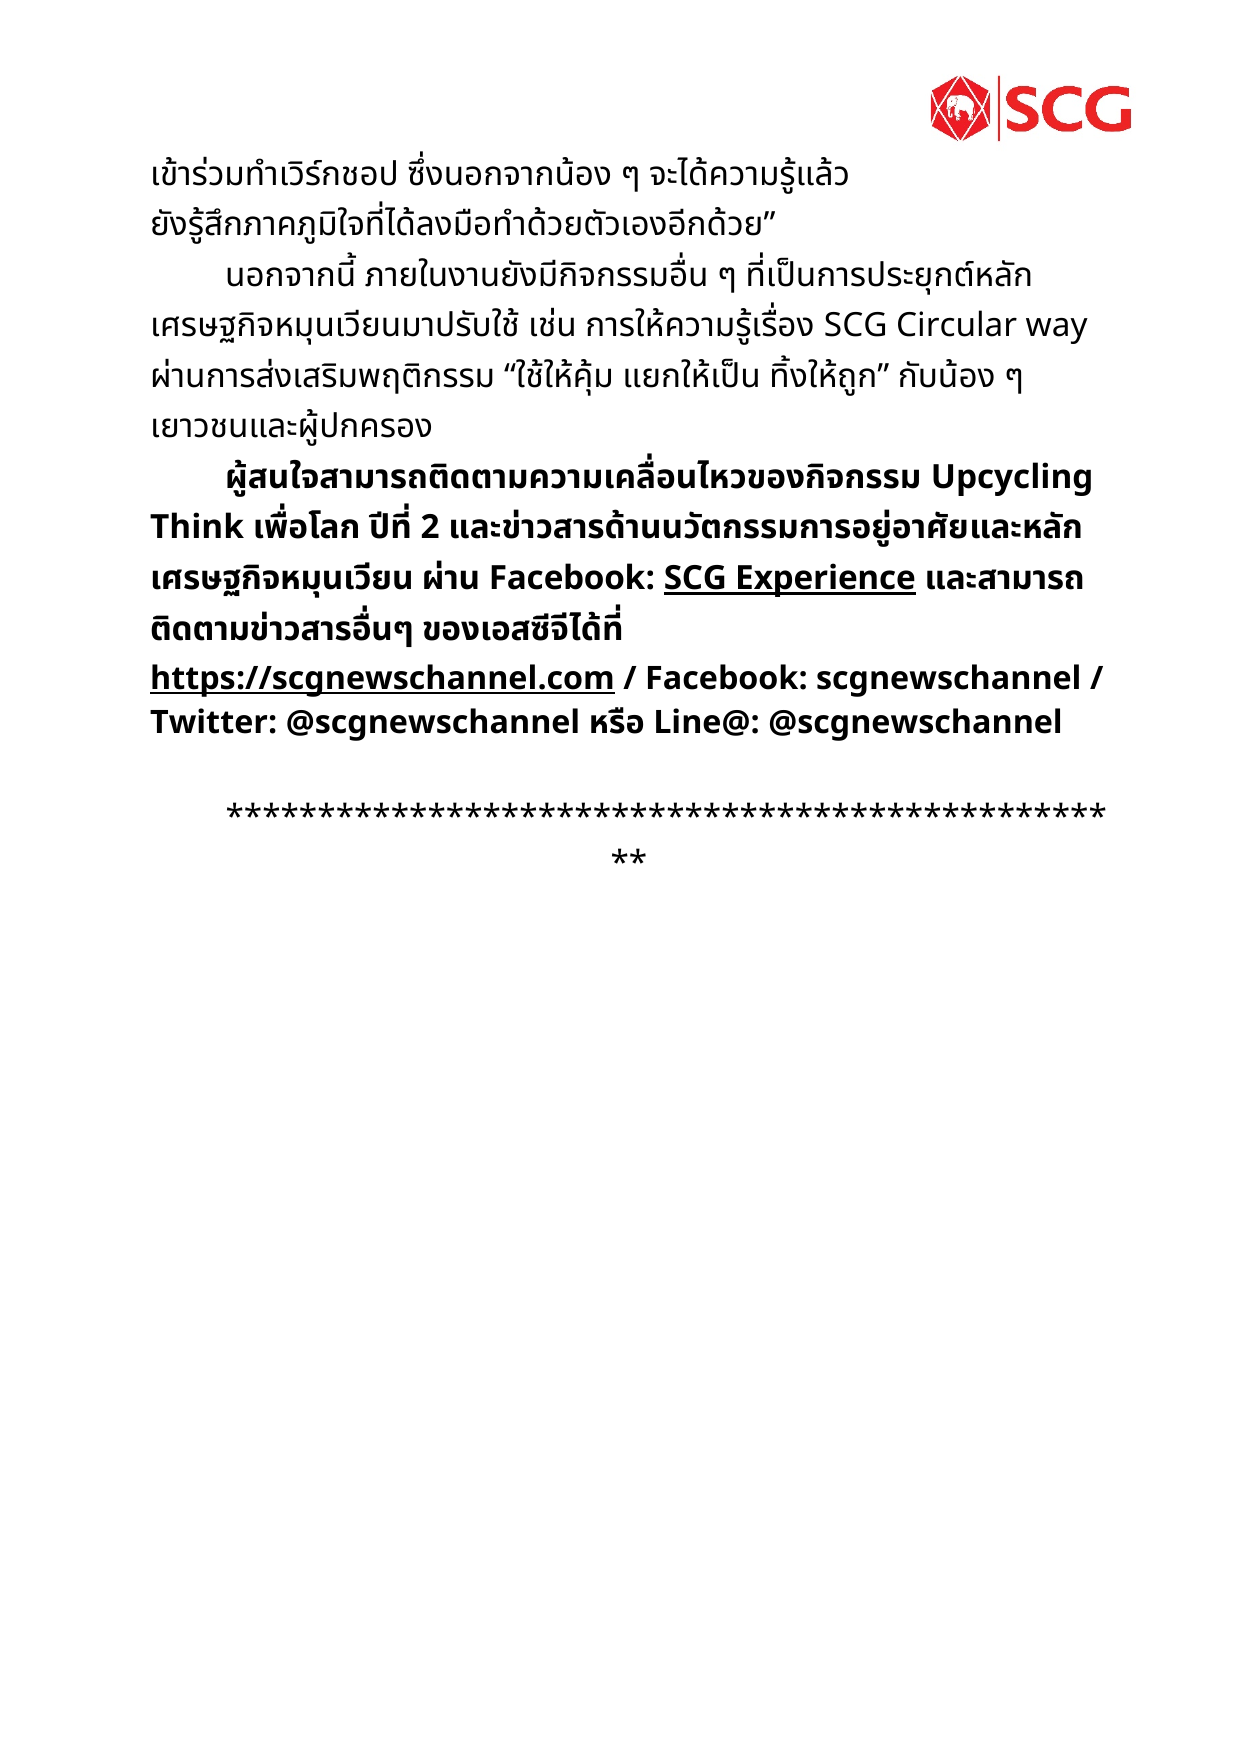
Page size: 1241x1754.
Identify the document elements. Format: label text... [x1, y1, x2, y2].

picture [898, 41, 1139, 155]
text นอกจากนี้ ภายในงานยังมีกิจกรรมอื่น ๆ ที่เป็นการประยุกต์หลักเศรษฐกิจหมุนเวียนมาปรับใช้ เช่น การให้ความรู้เรื่อง SCG Circular way ผ่านการส่งเสริมพฤติกรรม “ใช้ให้คุ้ม แยกให้เป็น ทิ้งให้ถูก” กับน้อง ๆ เยาวชนและผู้ปกครอง [150, 251, 1107, 453]
text ************************************************** [150, 793, 1107, 884]
text ผู้สนใจสามารถติดตามความเคลื่อนไหวของกิจกรรม Upcycling Think เพื่อโลก ปีที่ 2 และข่าวสารด้านนวัตกรรมการอยู่อาศัยและหลักเศรษฐกิจหมุนเวียน ผ่าน Facebook: SCG Experience และสามารถติดตามข่าวสารอื่นๆ ของเอสซีจีได้ที่ https://scgnewschannel.com / Facebook: scgnewschannel / Twitter: @scgnewschannel หรือ Line@: @scgnewschannel [150, 453, 1107, 748]
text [150, 150, 1107, 251]
